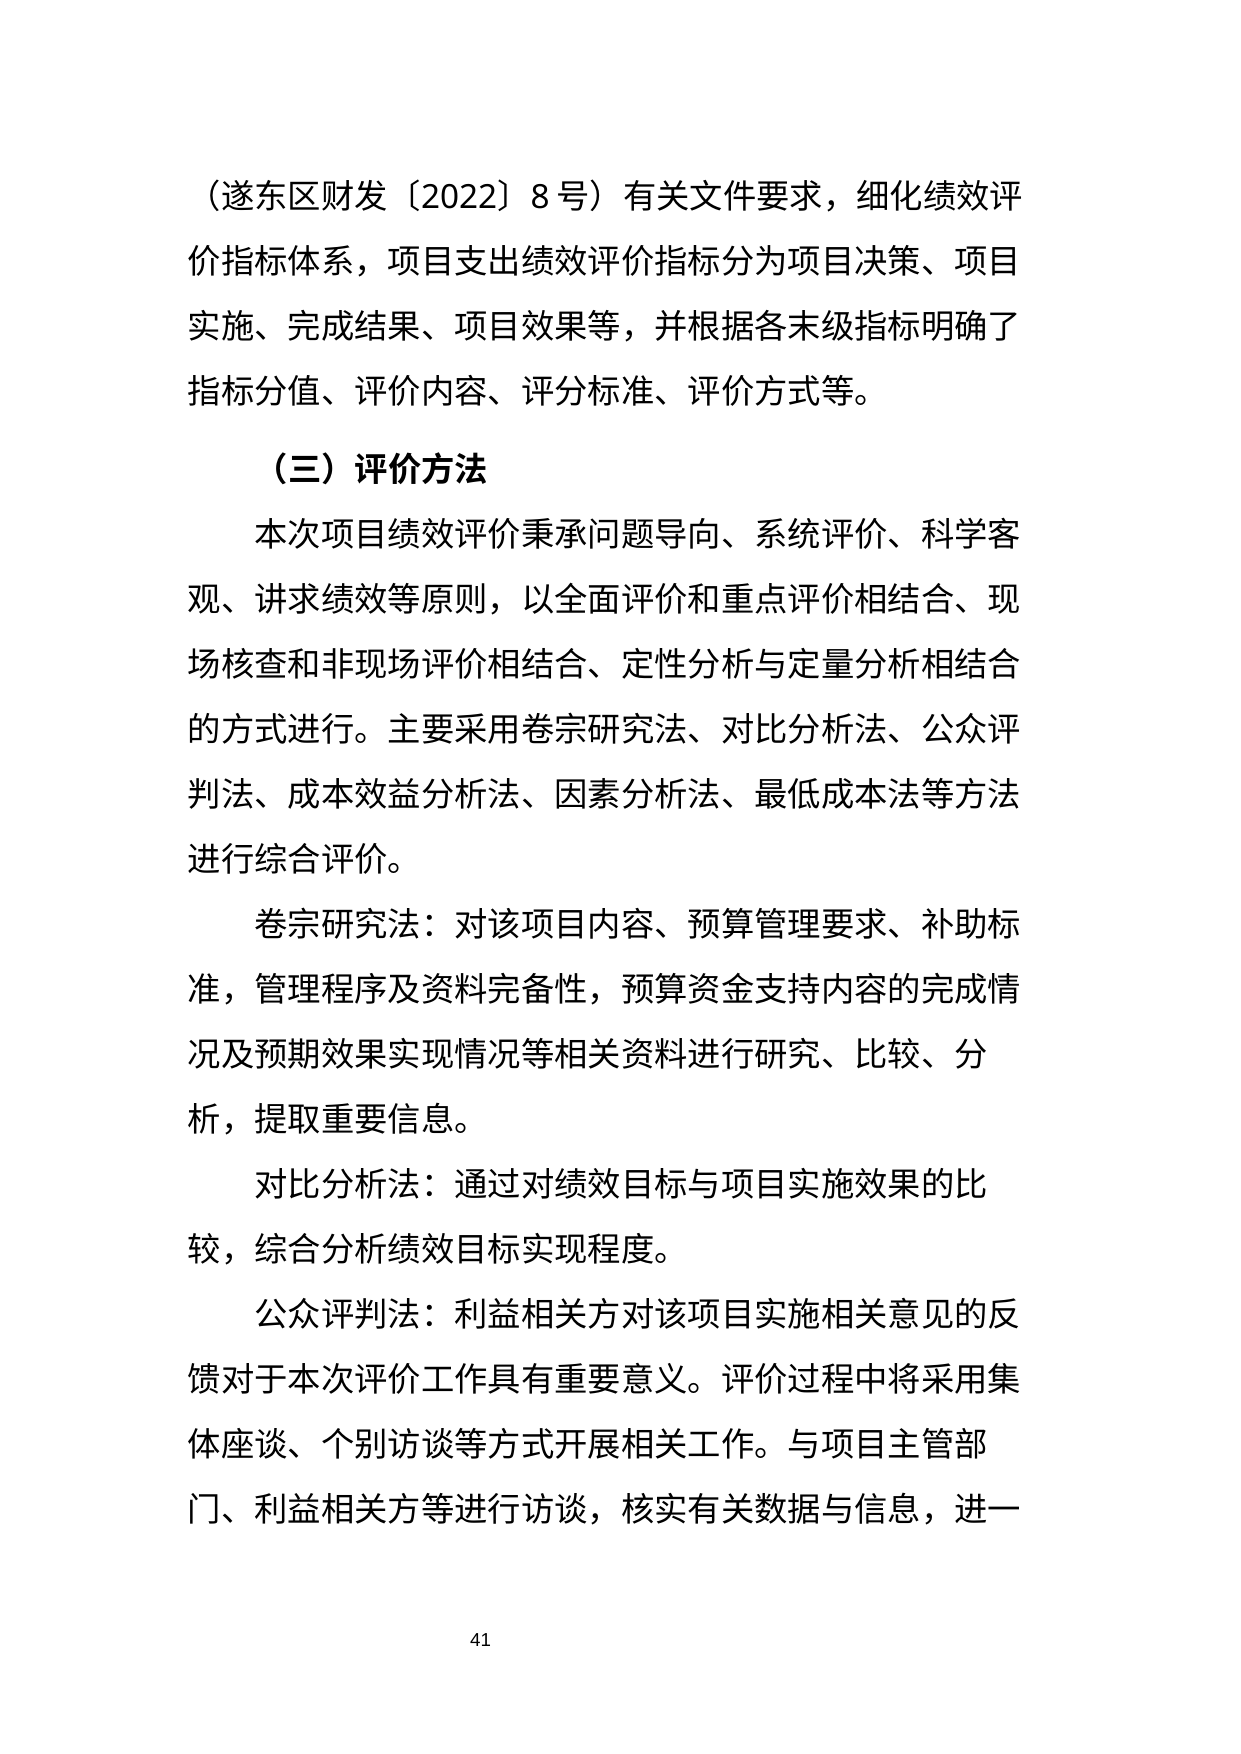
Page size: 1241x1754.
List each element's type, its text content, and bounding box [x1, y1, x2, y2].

list 卷宗研究法：对该项目内容、预算管理要求、补助标准，管理程序及资料完备性，预算资金支持内容的完成情况及预期效果实现情况等相关资料进行研究、比较、分析，提取重要信息。 [187, 889, 1053, 1149]
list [187, 162, 1053, 422]
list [187, 1279, 1053, 1539]
list 对比分析法：通过对绩效目标与项目实施效果的比较，综合分析绩效目标实现程度。 [187, 1149, 1053, 1279]
list 本次项目绩效评价秉承问题导向、系统评价、科学客观、讲求绩效等原则，以全面评价和重点评价相结合、现场核查和非现场评价相结合、定性分析与定量分析相结合的方式进行。主要采用卷宗研究法、对比分析法、公众评判法、成本效益分析法、因素分析法、最低成本法等方法进行综合评价。 [187, 499, 1053, 889]
subtitle （三）评价方法 [187, 434, 1053, 493]
